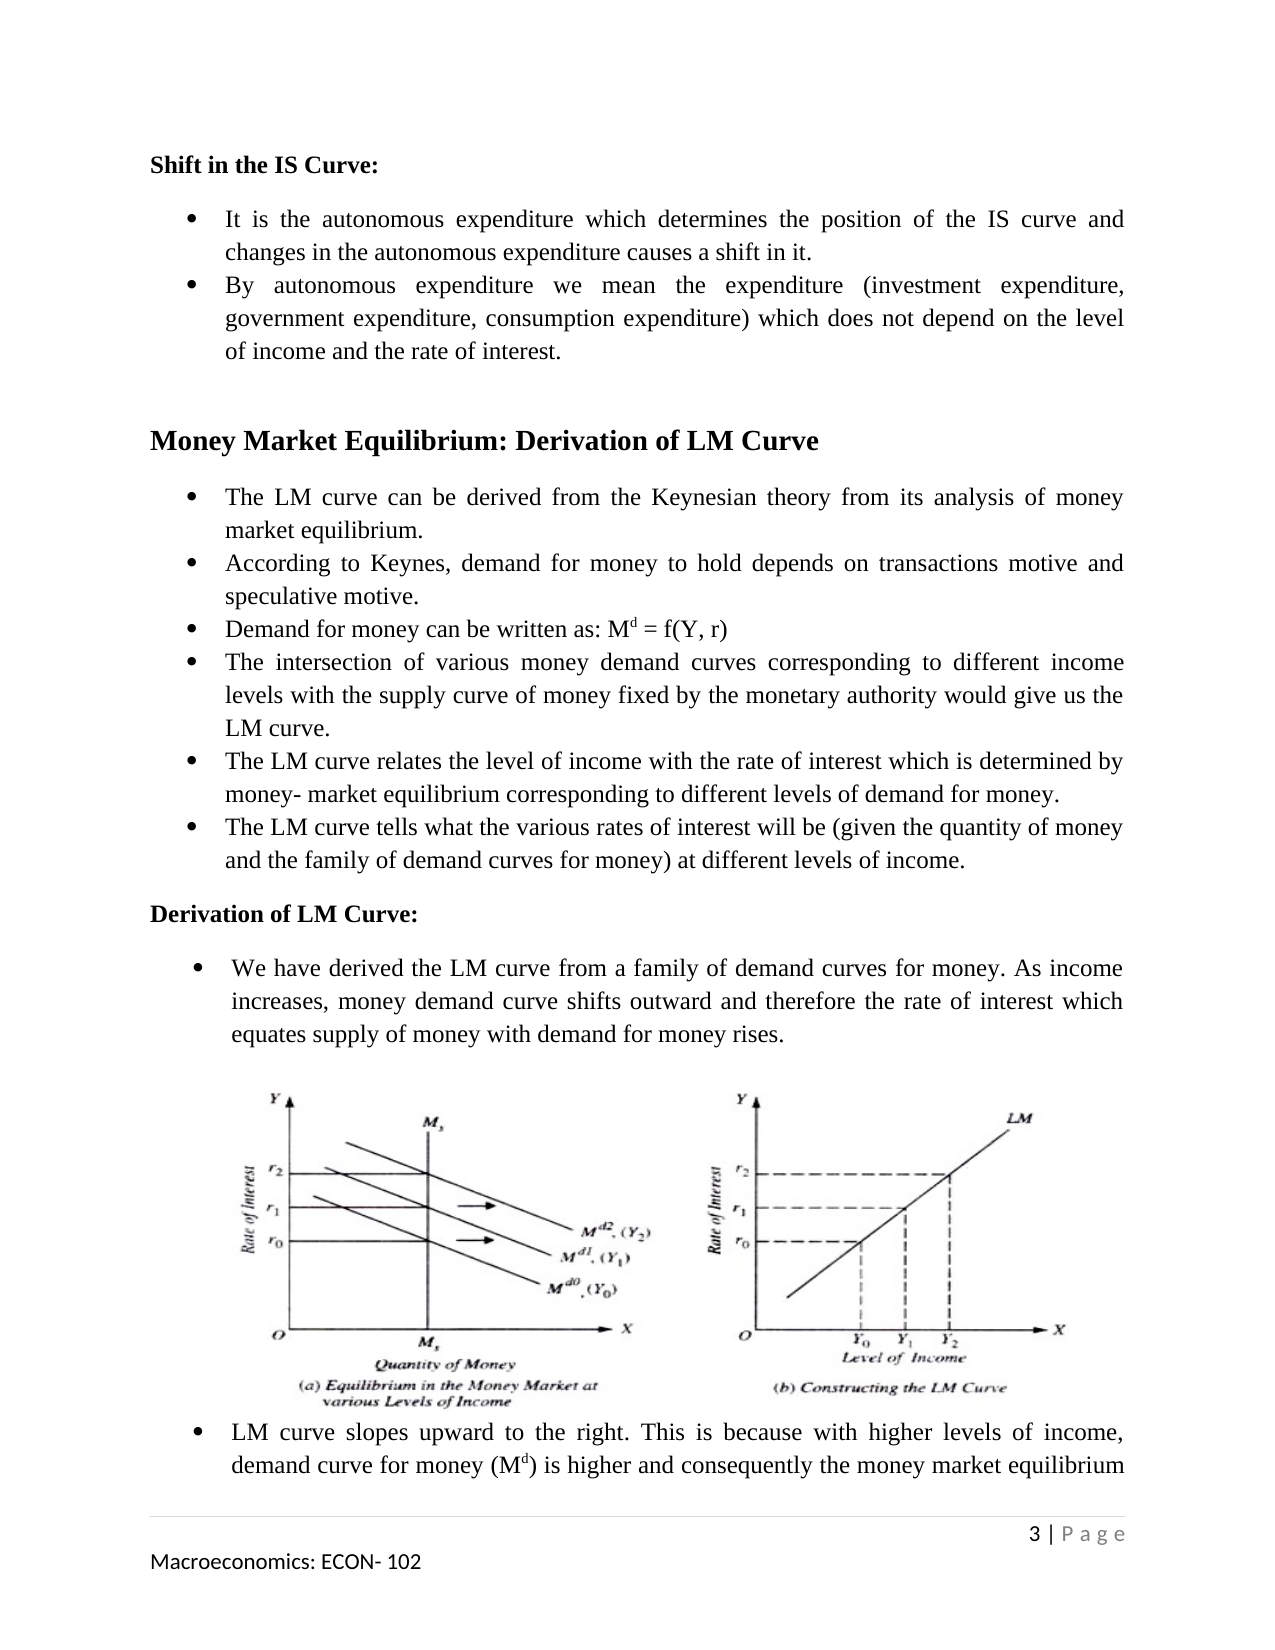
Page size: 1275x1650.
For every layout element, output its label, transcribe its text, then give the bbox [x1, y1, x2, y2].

picture [231, 1084, 1075, 1413]
text Derivation of LM Curve: [150, 899, 1125, 928]
list We have derived the LM curve from a family of demand curves for money. As income increases, money demand curve shifts outward and therefore the rate of interest which equates supply of money with demand for money rises. [194, 953, 1125, 1048]
text Money Market Equilibrium: Derivation of LM Curve [150, 423, 1125, 456]
list The LM curve tells what the various rates of interest will be (given the quantity of money and the family of demand curves for money) at different levels of income. [187, 812, 1125, 874]
list The intersection of various money demand curves corresponding to different income levels with the supply curve of money fixed by the monetary authority would give us the LM curve. [187, 647, 1125, 742]
text Shift in the IS Curve: [150, 150, 1125, 179]
list The LM curve relates the level of income with the rate of interest which is determined by money- market equilibrium corresponding to different levels of demand for money. [187, 746, 1125, 808]
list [194, 1417, 1125, 1478]
list According to Keynes, demand for money to hold depends on transactions motive and speculative motive. [187, 548, 1125, 610]
list The LM curve can be derived from the Keynesian theory from its analysis of money market equilibrium. [187, 482, 1125, 544]
list By autonomous expenditure we mean the expenditure (investment expenditure, government expenditure, consumption expenditure) which does not depend on the level of income and the rate of interest. [187, 270, 1125, 365]
list Demand for money can be written as: Md = f(Y, r) [187, 614, 1125, 643]
list It is the autonomous expenditure which determines the position of the IS curve and changes in the autonomous expenditure causes a shift in it. [187, 204, 1125, 266]
